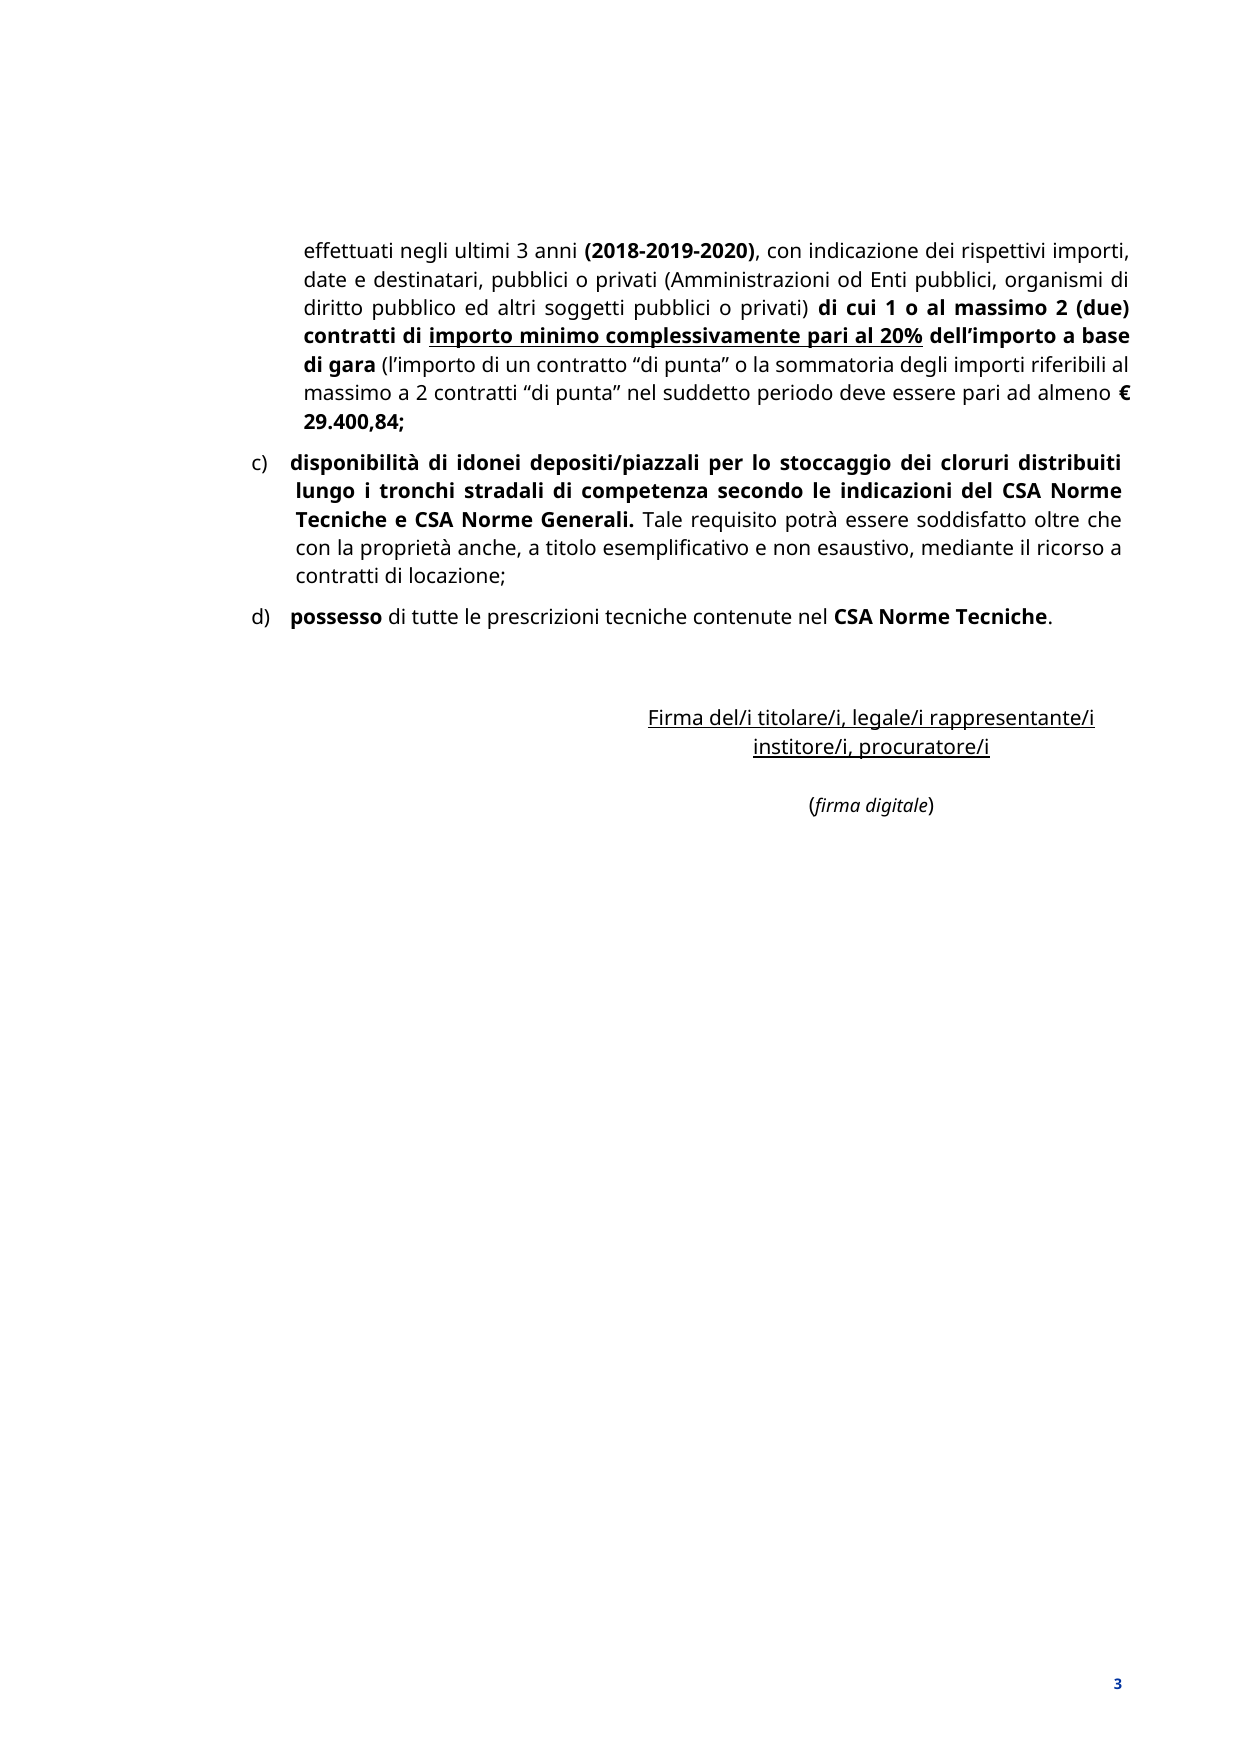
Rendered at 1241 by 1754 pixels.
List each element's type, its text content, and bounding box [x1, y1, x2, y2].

text (firma digitale) [620, 789, 1122, 818]
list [266, 236, 1130, 435]
list disponibilità di idonei depositi/piazzali per lo stoccaggio dei cloruri distribuiti lungo i tronchi stradali di competenza secondo le indicazioni del CSA Norme Tecniche e CSA Norme Generali. Tale requisito potrà essere soddisfatto oltre che con la proprietà anche, a titolo esemplificativo e non esaustivo, mediante il ricorso a contratti di locazione; [251, 448, 1123, 590]
text Firma del/i titolare/i, legale/i rappresentante/i institore/i, procuratore/i [620, 702, 1122, 760]
list possesso di tutte le prescrizioni tecniche contenute nel CSA Norme Tecniche. [251, 602, 1123, 631]
